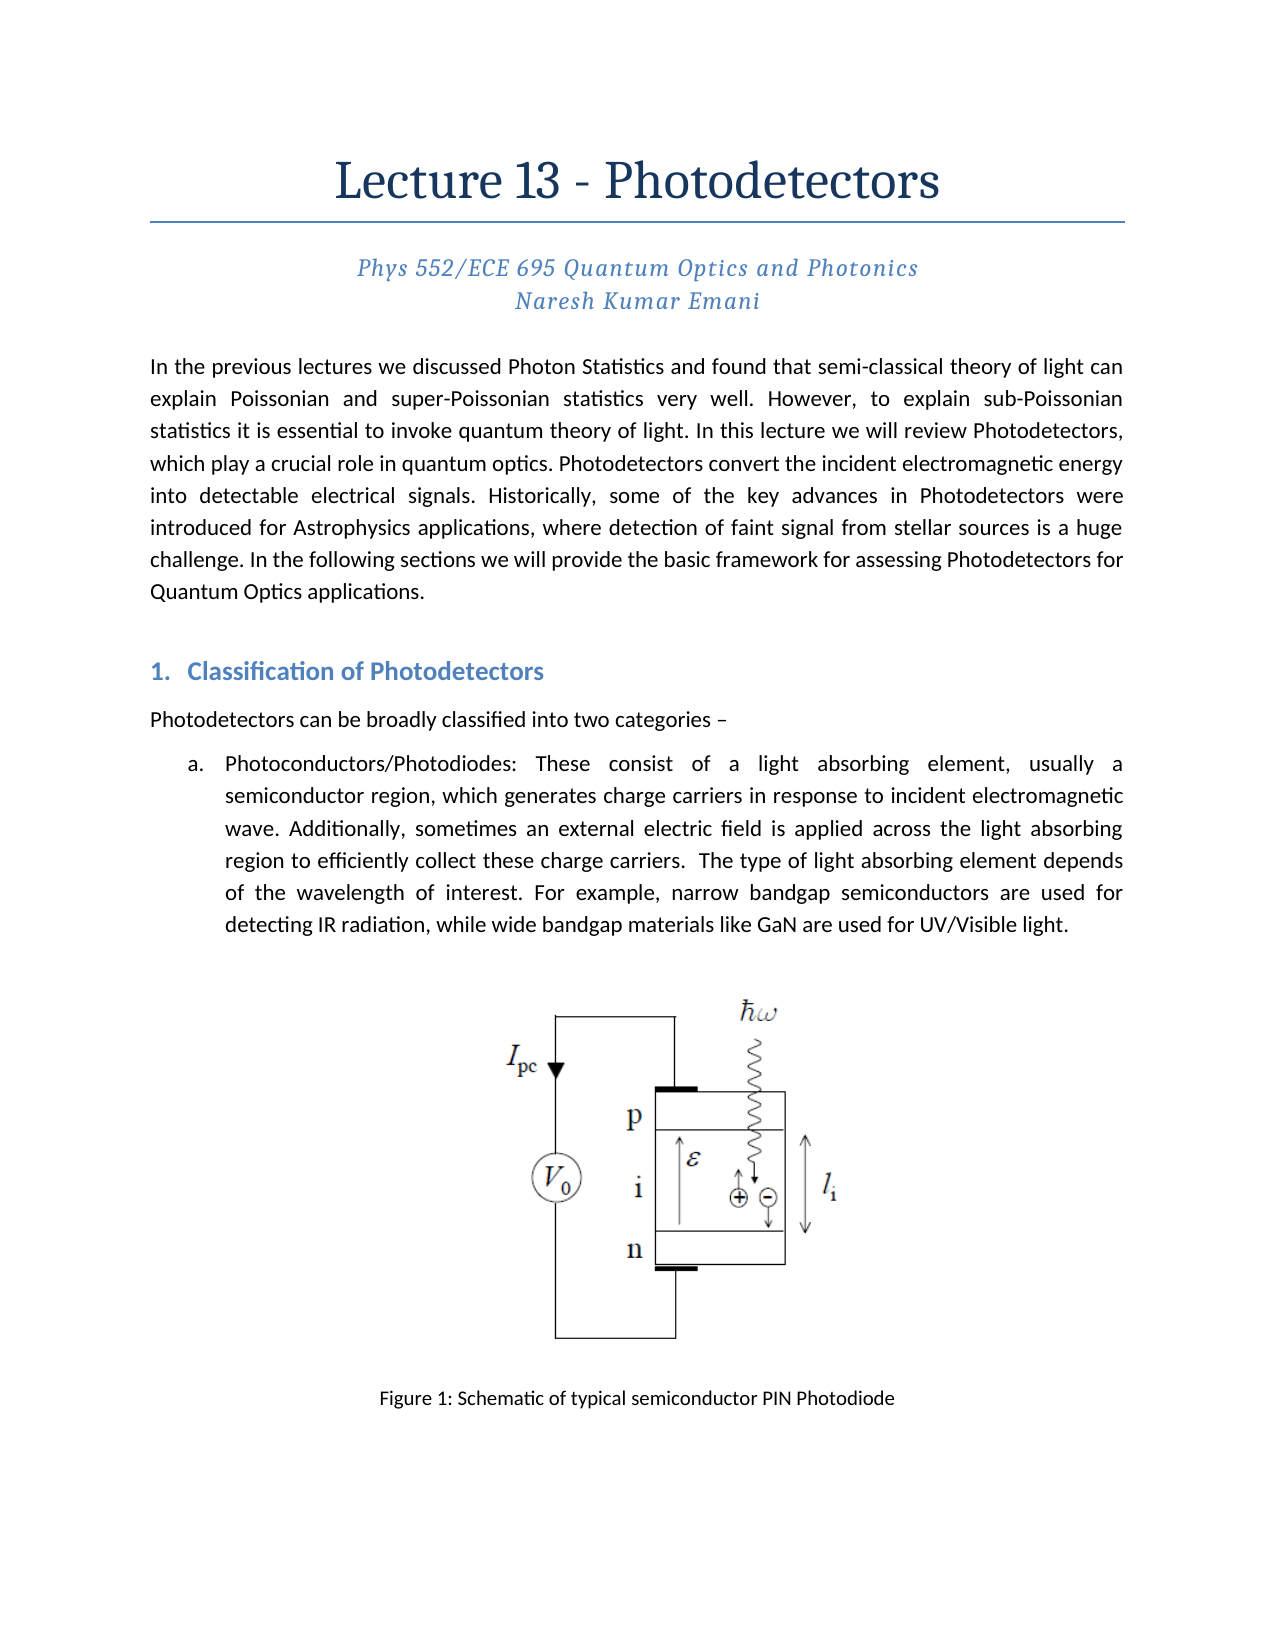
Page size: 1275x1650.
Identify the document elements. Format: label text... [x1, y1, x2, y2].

title Lecture 13 - Photodetectors [150, 150, 1125, 221]
subtitle Phys 552/ECE 695 Quantum Optics and Photonics [150, 254, 1125, 283]
text Photodetectors can be broadly classified into two categories – [150, 705, 1125, 733]
subtitle Naresh Kumar Emani [150, 287, 1125, 316]
text Figure 1: Schematic of typical semiconductor PIN Photodiode [150, 1385, 1125, 1410]
subtitle Classification of Photodetectors [150, 654, 1125, 687]
list Photoconductors/Photodiodes: These consist of a light absorbing element, usually a semiconductor region, which generates charge carriers in response to incident electromagnetic wave. Additionally, sometimes an external electric field is applied across the light absorbing region to efficiently collect these charge carriers. The type of light absorbing element depends of the wavelength of interest. For example, narrow bandgap semiconductors are used for detecting IR radiation, while wide bandgap materials like GaN are used for UV/Visible light. [187, 749, 1125, 938]
picture [405, 987, 870, 1381]
text In the previous lectures we discussed Photon Statistics and found that semi-classical theory of light can explain Poissonian and super-Poissonian statistics very well. However, to explain sub-Poissonian statistics it is essential to invoke quantum theory of light. In this lecture we will review Photodetectors, which play a crucial role in quantum optics. Photodetectors convert the incident electromagnetic energy into detectable electrical signals. Historically, some of the key advances in Photodetectors were introduced for Astrophysics applications, where detection of faint signal from stellar sources is a huge challenge. In the following sections we will provide the basic framework for assessing Photodetectors for Quantum Optics applications. [150, 352, 1125, 606]
